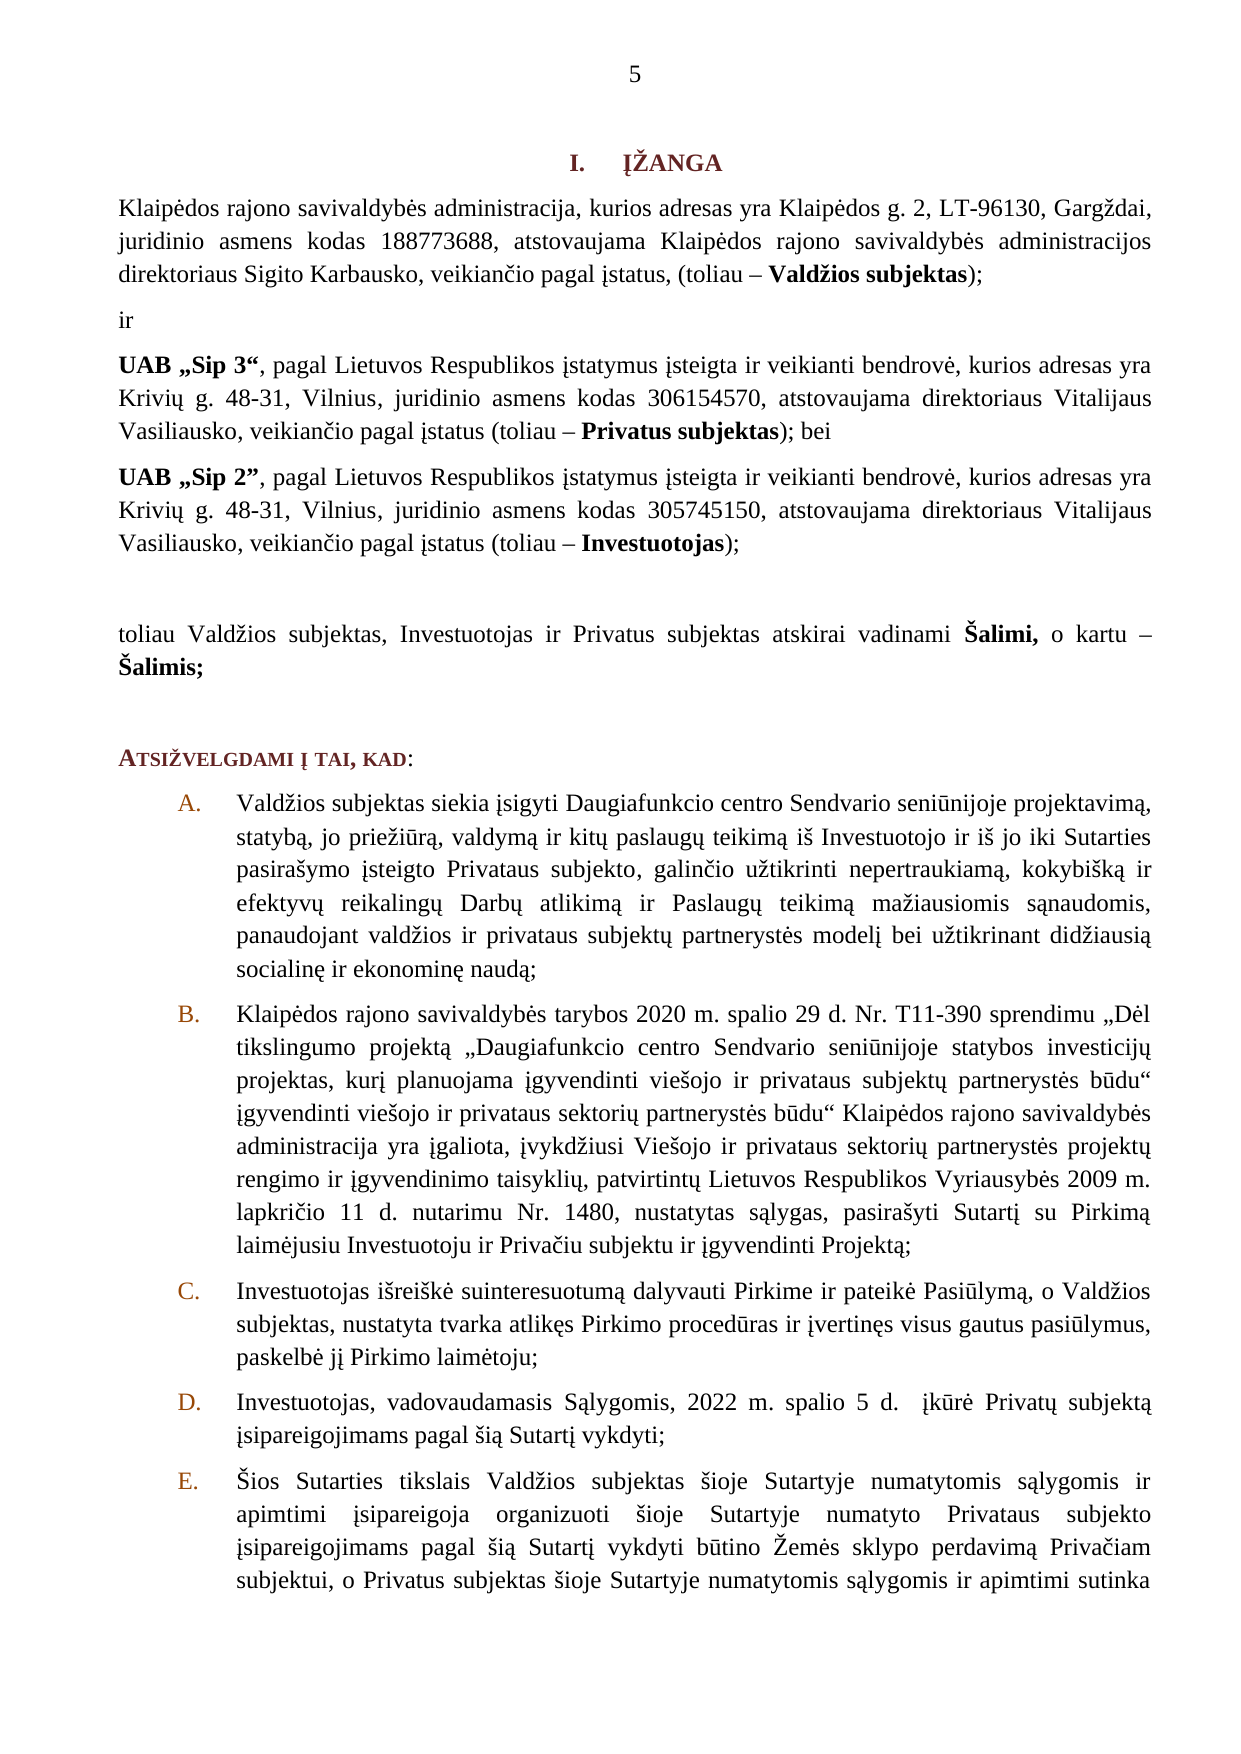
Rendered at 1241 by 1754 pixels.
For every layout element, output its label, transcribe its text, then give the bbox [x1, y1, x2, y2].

text UAB „Sip 2”, pagal Lietuvos Respublikos įstatymus įsteigta ir veikianti bendrovė, kurios adresas yra Krivių g. 48-31, Vilnius, juridinio asmens kodas 305745150, atstovaujama direktoriaus Vitalijaus Vasiliausko, veikiančio pagal įstatus (toliau – Investuotojas); [118, 462, 1152, 557]
text Klaipėdos rajono savivaldybės administracija, kurios adresas yra Klaipėdos g. 2, LT-96130, Gargždai, juridinio asmens kodas 188773688, atstovaujama Klaipėdos rajono savivaldybės administracijos direktoriaus Sigito Karbausko, veikiančio pagal įstatus, (toliau – Valdžios subjektas); [118, 193, 1152, 288]
text toliau Valdžios subjektas, Investuotojas ir Privatus subjektas atskirai vadinami Šalimi, o kartu – Šalimis; [118, 619, 1152, 681]
list Investuotojas, vadovaudamasis Sąlygomis, 2022 m. spalio 5 d. įkūrė Privatų subjektą įsipareigojimams pagal šią Sutartį vykdyti; [177, 1387, 1152, 1449]
text ir [118, 305, 1152, 333]
list Valdžios subjektas siekia įsigyti Daugiafunkcio centro Sendvario seniūnijoje projektavimą, statybą, jo priežiūrą, valdymą ir kitų paslaugų teikimą iš Investuotojo ir iš jo iki Sutarties pasirašymo įsteigto Privataus subjekto, galinčio užtikrinti nepertraukiamą, kokybišką ir efektyvų reikalingų Darbų atlikimą ir Paslaugų teikimą mažiausiomis sąnaudomis, panaudojant valdžios ir privataus subjektų partnerystės modelį bei užtikrinant didžiausią socialinę ir ekonominę naudą; [177, 788, 1152, 982]
list Investuotojas išreiškė suinteresuotumą dalyvauti Pirkime ir pateikė Pasiūlymą, o Valdžios subjektas, nustatyta tvarka atlikęs Pirkimo procedūras ir įvertinęs visus gautus pasiūlymus, paskelbė jį Pirkimo laimėtoju; [177, 1276, 1152, 1371]
subtitle ĮŽANGA [156, 148, 1152, 176]
text Atsižvelgdami į tai, kad: [118, 743, 1152, 772]
text UAB „Sip 3“, pagal Lietuvos Respublikos įstatymus įsteigta ir veikianti bendrovė, kurios adresas yra Krivių g. 48-31, Vilnius, juridinio asmens kodas 306154570, atstovaujama direktoriaus Vitalijaus Vasiliausko, veikiančio pagal įstatus (toliau – Privatus subjektas); bei [118, 350, 1152, 445]
list Klaipėdos rajono savivaldybės tarybos 2020 m. spalio 29 d. Nr. T11-390 sprendimu „Dėl tikslingumo projektą „Daugiafunkcio centro Sendvario seniūnijoje statybos investicijų projektas, kurį planuojama įgyvendinti viešojo ir privataus subjektų partnerystės būdu“ įgyvendinti viešojo ir privataus sektorių partnerystės būdu“ Klaipėdos rajono savivaldybės administracija yra įgaliota, įvykdžiusi Viešojo ir privataus sektorių partnerystės projektų rengimo ir įgyvendinimo taisyklių, patvirtintų Lietuvos Respublikos Vyriausybės 2009 m. lapkričio 11 d. nutarimu Nr. 1480, nustatytas sąlygas, pasirašyti Sutartį su Pirkimą laimėjusiu Investuotoju ir Privačiu subjektu ir įgyvendinti Projektą; [177, 999, 1152, 1259]
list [177, 1466, 1152, 1594]
